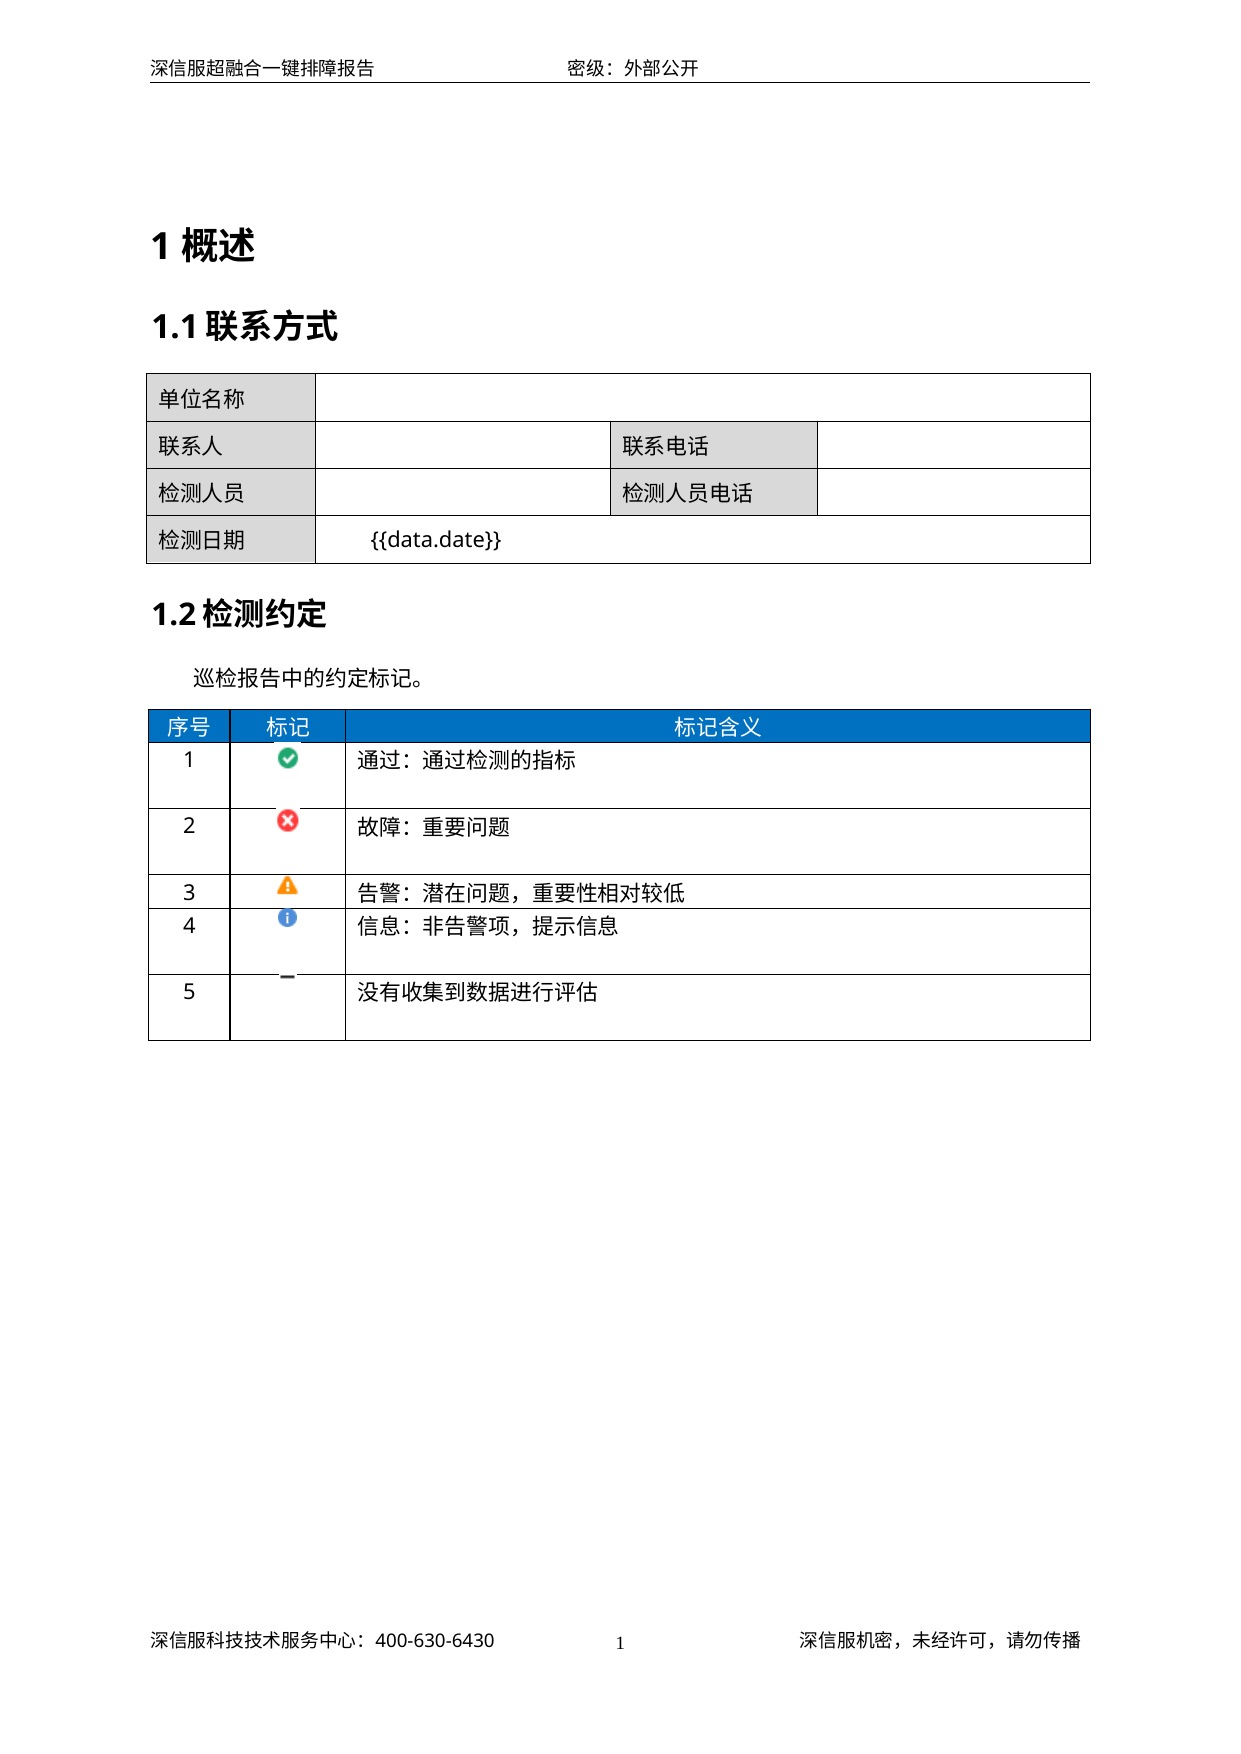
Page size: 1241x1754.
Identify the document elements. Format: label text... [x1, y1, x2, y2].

table_cell 检测日期 [147, 516, 315, 562]
table_header 标记含义 [346, 710, 1090, 742]
list 1.2检测约定 [151, 580, 1090, 645]
table_cell {{data.date}} [316, 516, 1090, 562]
table_cell 1 [149, 743, 229, 808]
table_cell [316, 469, 610, 515]
picture [274, 742, 301, 773]
table_cell 故障：重要问题 [346, 809, 1090, 874]
table_header 单位名称 [147, 374, 315, 421]
table_cell 检测人员 [147, 469, 315, 515]
picture [279, 974, 297, 981]
table_cell 检测人员电话 [611, 469, 817, 515]
table_cell [231, 909, 345, 974]
picture [278, 908, 297, 927]
table_cell 告警：潜在问题，重要性相对较低 [346, 875, 1090, 908]
table_header [316, 374, 1090, 421]
table_cell [231, 743, 345, 808]
table_cell [231, 809, 345, 874]
table_header 序号 [149, 710, 229, 742]
table_cell [818, 422, 1090, 468]
table_cell 2 [149, 809, 229, 874]
table_cell [231, 975, 345, 1040]
table_header 标记 [231, 710, 345, 742]
table_cell [231, 875, 345, 908]
table_cell 4 [149, 909, 229, 974]
table_cell 没有收集到数据进行评估 [346, 975, 1090, 1040]
table_cell 联系人 [147, 422, 315, 468]
list 1.1联系方式 [151, 292, 1090, 357]
table_cell [316, 422, 610, 468]
table_cell [818, 469, 1090, 515]
table_cell 联系电话 [611, 422, 817, 468]
text 巡检报告中的约定标记。 [150, 661, 1090, 693]
table_cell 通过：通过检测的指标 [346, 743, 1090, 808]
picture [276, 808, 300, 835]
table_cell 信息：非告警项，提示信息 [346, 909, 1090, 974]
table_cell 5 [149, 975, 229, 1040]
picture [275, 875, 301, 897]
table_cell 3 [149, 875, 229, 908]
list 1 概述 [150, 211, 1090, 276]
